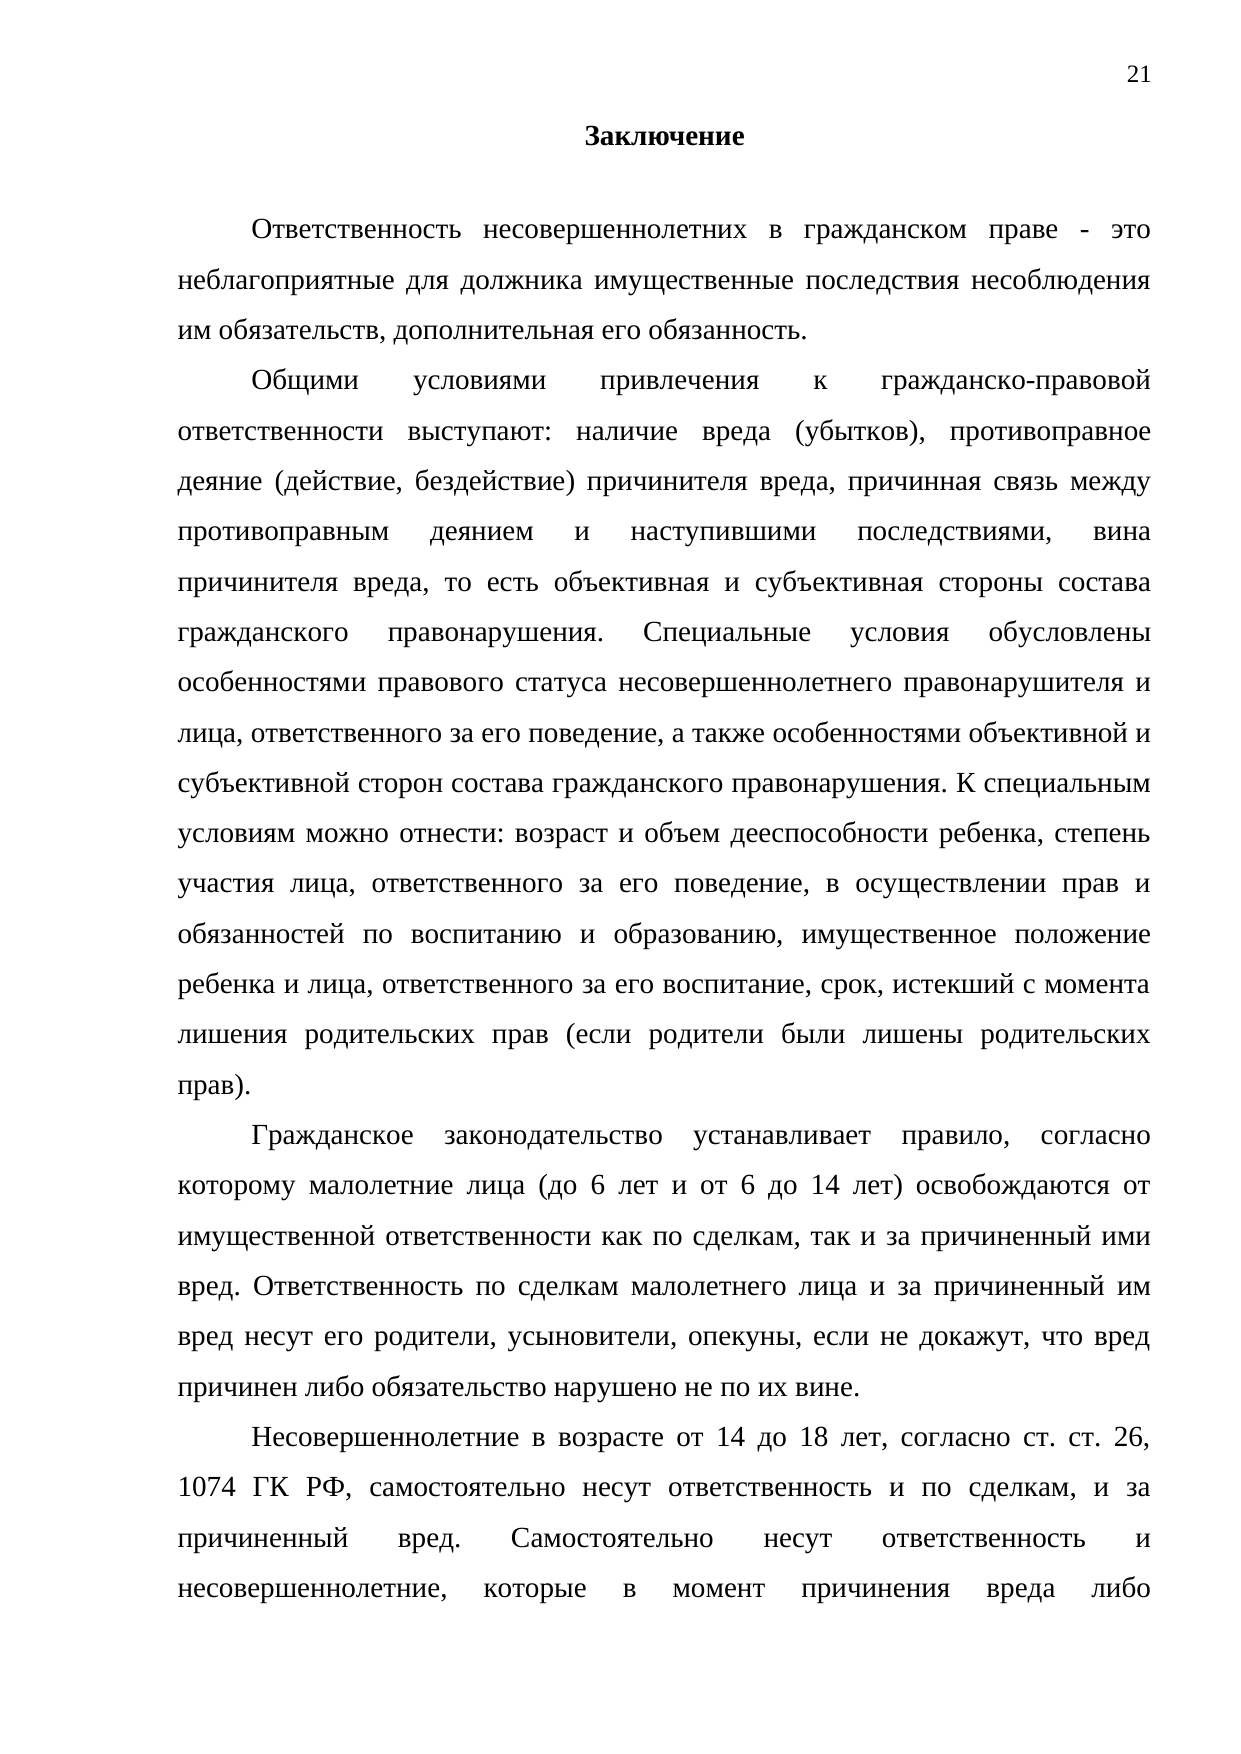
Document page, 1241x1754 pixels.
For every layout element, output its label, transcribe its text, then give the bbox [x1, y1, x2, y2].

text Ответственность несовершеннолетних в гражданском праве - это неблагоприятные для должника имущественные последствия несоблюдения им обязательств, дополнительная его обязанность. [177, 212, 1152, 346]
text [177, 1419, 1152, 1603]
subtitle Заключение [177, 118, 1152, 152]
text Общими условиями привлечения к гражданско-правовой ответственности выступают: наличие вреда (убытков), противоправное деяние (действие, бездействие) причинителя вреда, причинная связь между противоправным деянием и наступившими последствиями, вина причинителя вреда, то есть объективная и субъективная стороны состава гражданского правонарушения. Специальные условия обусловлены особенностями правового статуса несовершеннолетнего правонарушителя и лица, ответственного за его поведение, а также особенностями объективной и субъективной сторон состава гражданского правонарушения. К специальным условиям можно отнести: возраст и объем дееспособности ребенка, степень участия лица, ответственного за его поведение, в осуществлении прав и обязанностей по воспитанию и образованию, имущественное положение ребенка и лица, ответственного за его воспитание, срок, истекший с момента лишения родительских прав (если родители были лишены родительских прав). [177, 362, 1152, 1100]
text Гражданское законодательство устанавливает правило, согласно которому малолетние лица (до 6 лет и от 6 до 14 лет) освобождаются от имущественной ответственности как по сделкам, так и за причиненный ими вред. Ответственность по сделкам малолетнего лица и за причиненный им вред несут его родители, усыновители, опекуны, если не докажут, что вред причинен либо обязательство нарушено не по их вине. [177, 1117, 1152, 1402]
